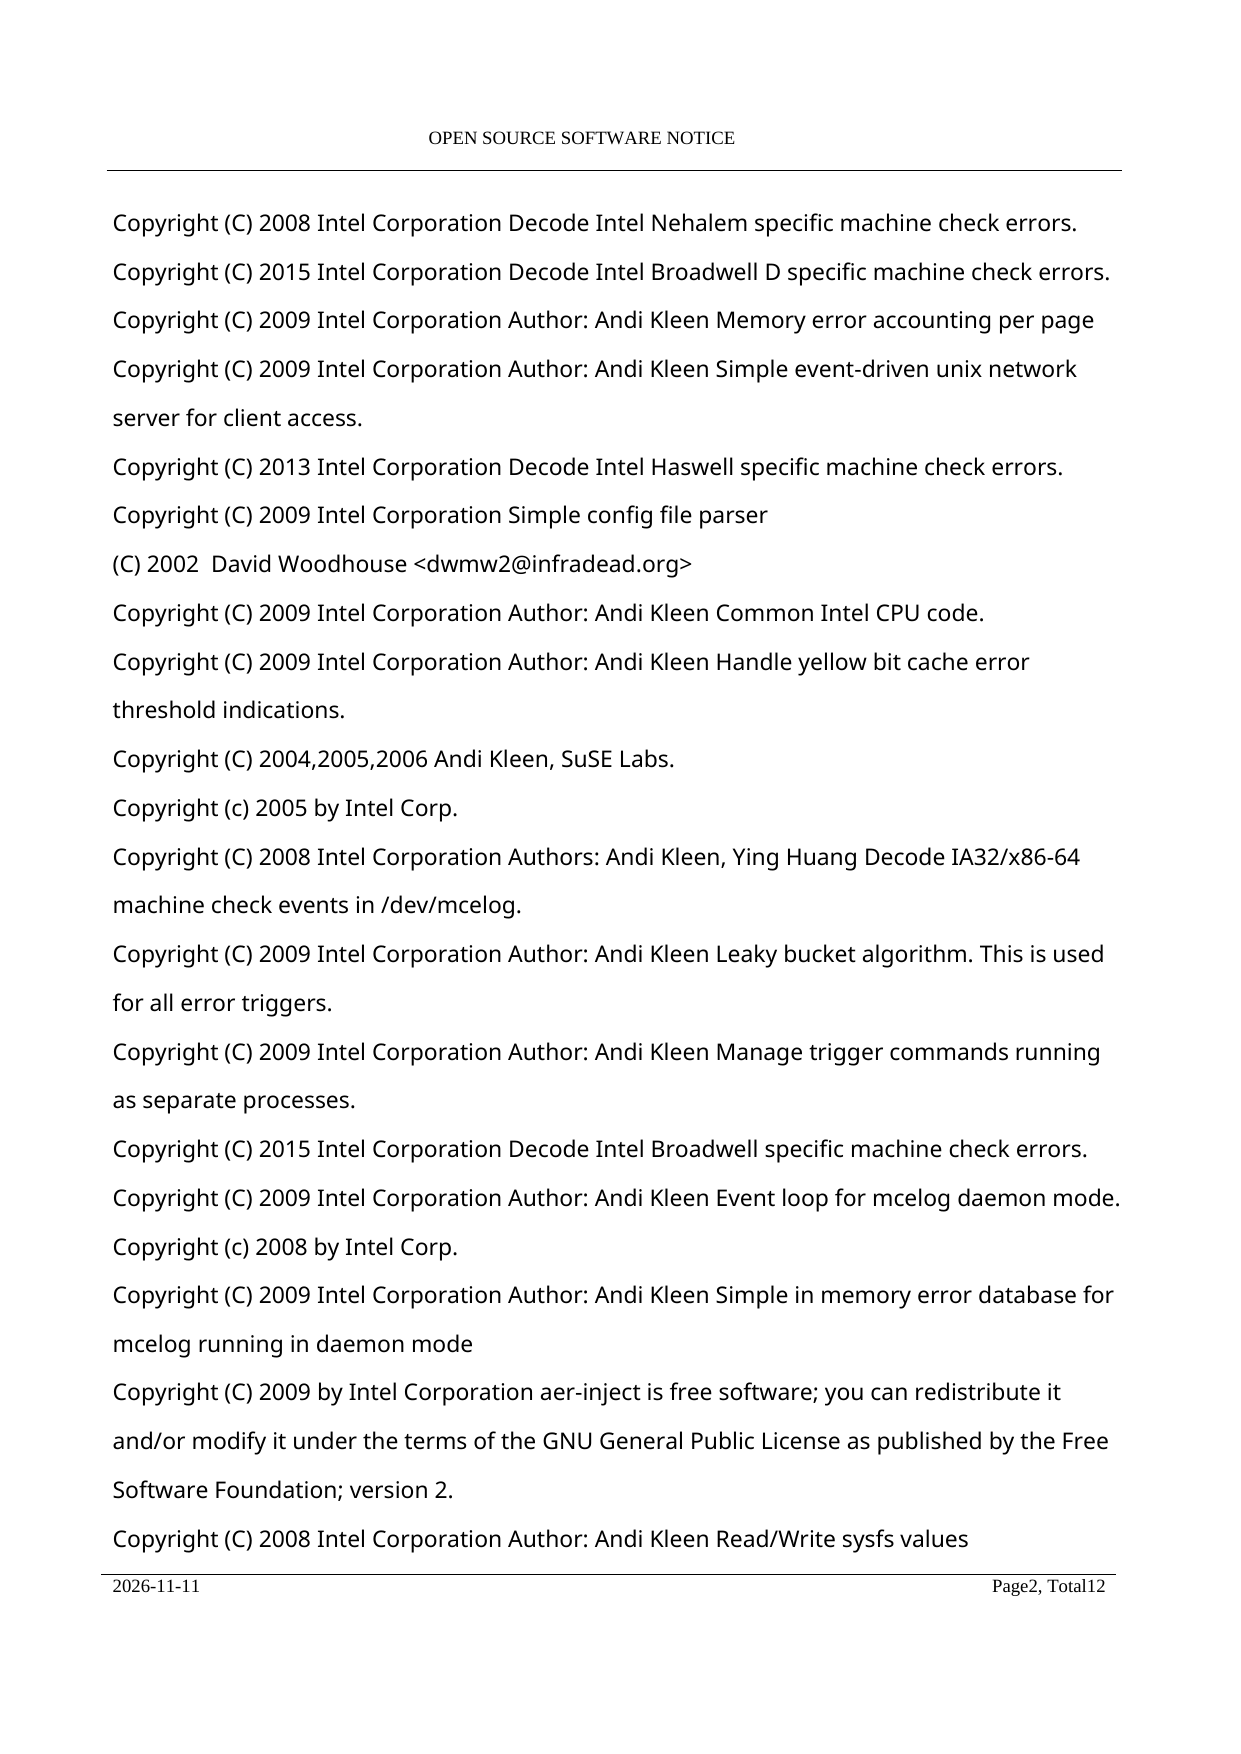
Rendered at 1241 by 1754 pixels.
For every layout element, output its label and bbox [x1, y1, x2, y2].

text [112, 1278, 1128, 1554]
text [112, 206, 1128, 1263]
